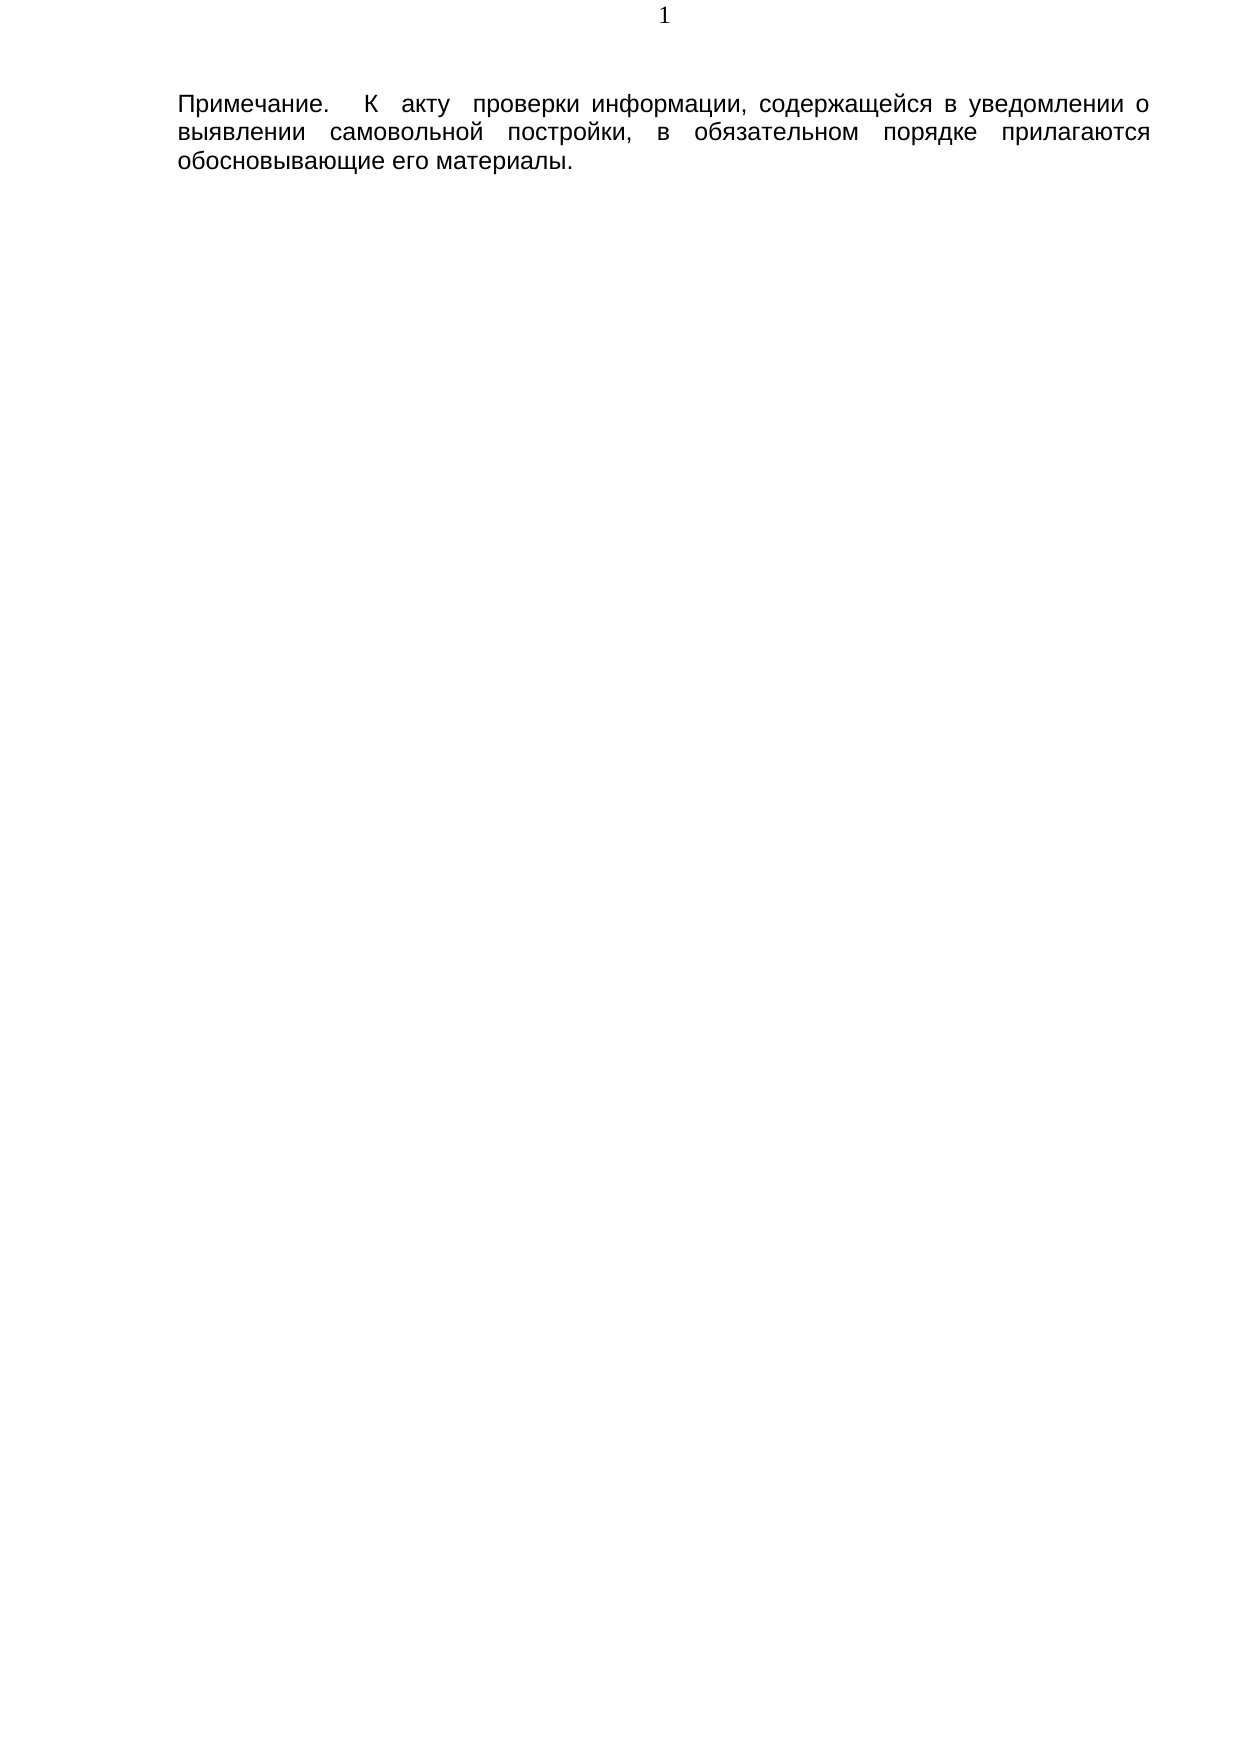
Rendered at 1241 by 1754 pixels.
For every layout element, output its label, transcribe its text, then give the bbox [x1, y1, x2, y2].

text Примечание. К акту проверки информации, содержащейся в уведомлении о выявлении самовольной постройки, в обязательном порядке прилагаются обосновывающие его материалы. [177, 89, 1152, 175]
